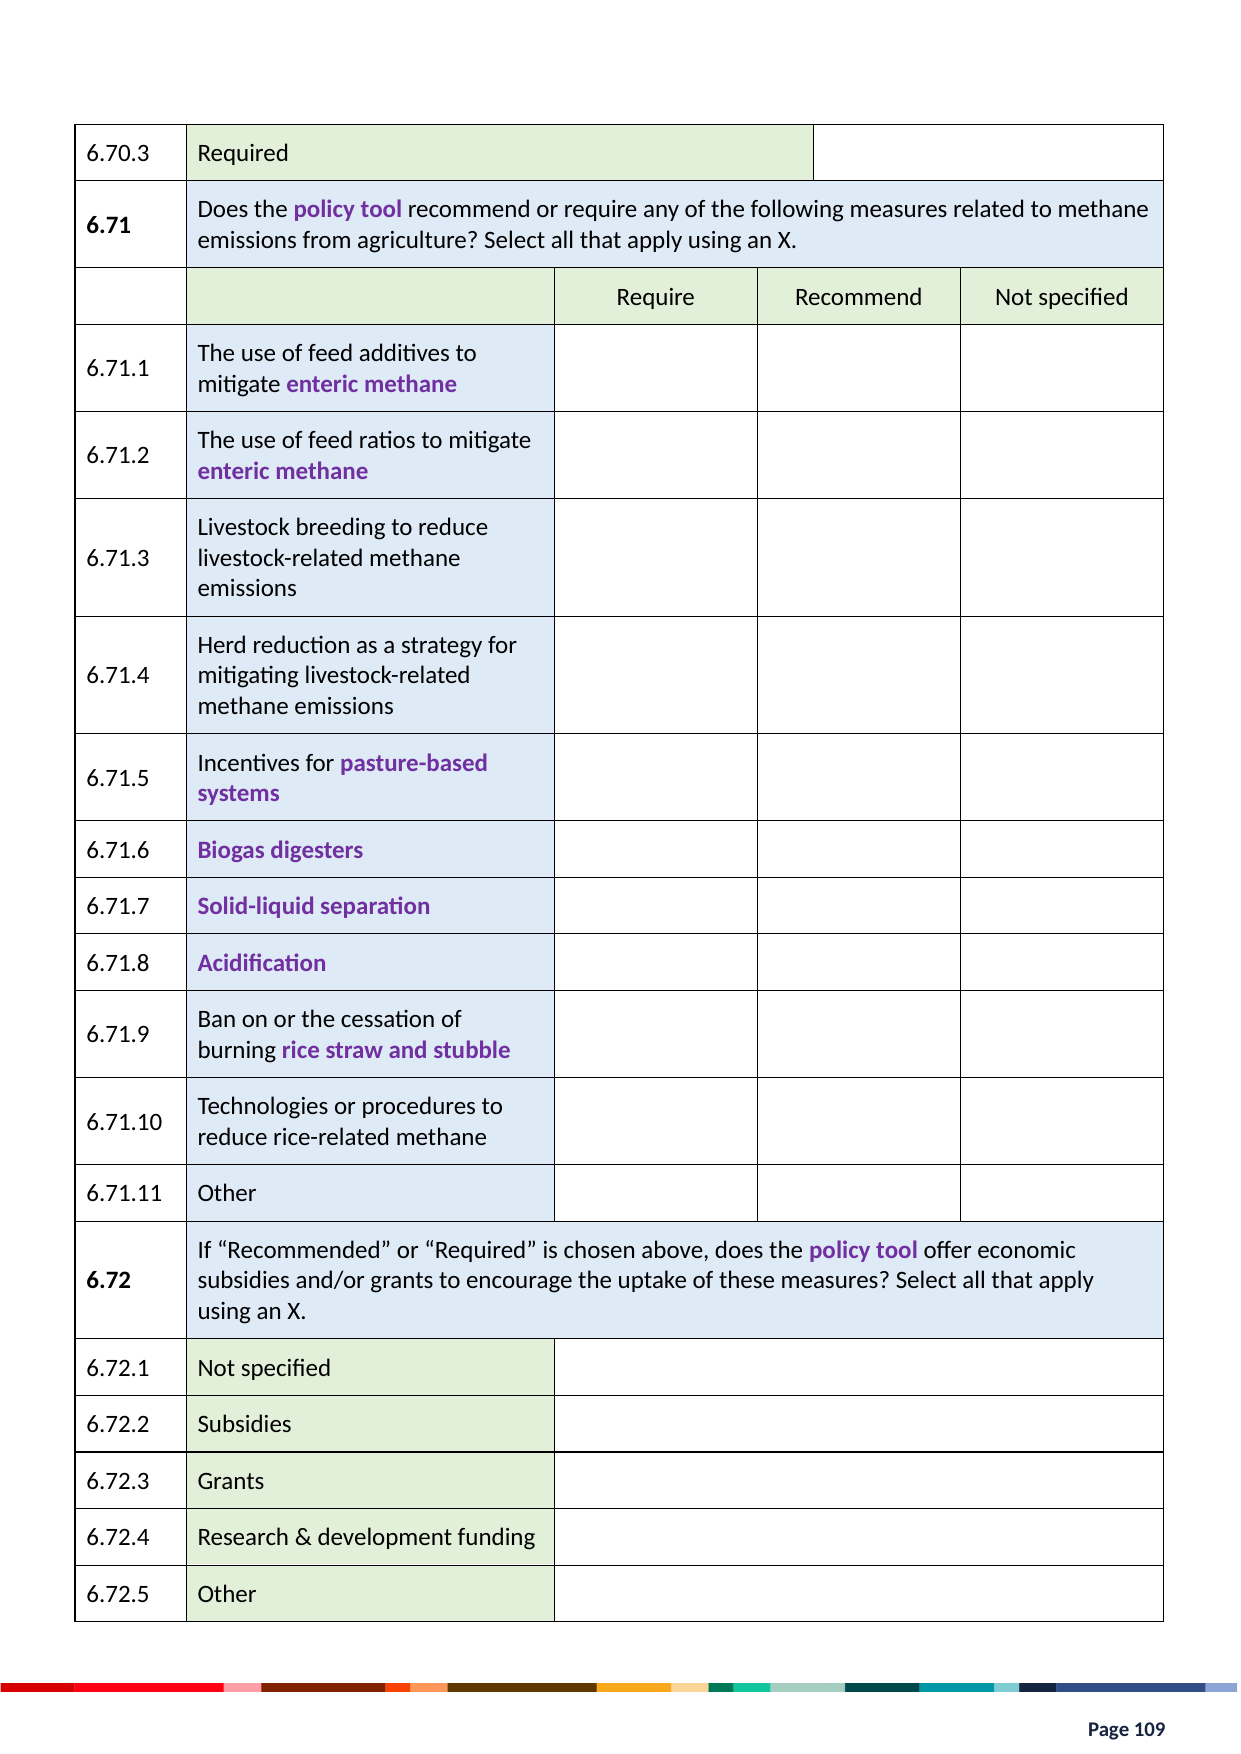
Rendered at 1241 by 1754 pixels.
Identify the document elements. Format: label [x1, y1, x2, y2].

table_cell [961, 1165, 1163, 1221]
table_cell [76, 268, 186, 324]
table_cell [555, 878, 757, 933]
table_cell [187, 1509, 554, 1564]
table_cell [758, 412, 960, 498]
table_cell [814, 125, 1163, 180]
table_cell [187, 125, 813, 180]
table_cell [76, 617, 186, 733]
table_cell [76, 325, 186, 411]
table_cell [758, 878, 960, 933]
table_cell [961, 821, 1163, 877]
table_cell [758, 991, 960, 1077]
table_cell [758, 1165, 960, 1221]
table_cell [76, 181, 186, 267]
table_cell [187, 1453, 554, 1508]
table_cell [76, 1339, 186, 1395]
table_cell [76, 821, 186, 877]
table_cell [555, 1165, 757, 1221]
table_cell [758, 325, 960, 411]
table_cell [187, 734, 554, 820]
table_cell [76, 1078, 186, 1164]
picture [0, 1683, 1236, 1692]
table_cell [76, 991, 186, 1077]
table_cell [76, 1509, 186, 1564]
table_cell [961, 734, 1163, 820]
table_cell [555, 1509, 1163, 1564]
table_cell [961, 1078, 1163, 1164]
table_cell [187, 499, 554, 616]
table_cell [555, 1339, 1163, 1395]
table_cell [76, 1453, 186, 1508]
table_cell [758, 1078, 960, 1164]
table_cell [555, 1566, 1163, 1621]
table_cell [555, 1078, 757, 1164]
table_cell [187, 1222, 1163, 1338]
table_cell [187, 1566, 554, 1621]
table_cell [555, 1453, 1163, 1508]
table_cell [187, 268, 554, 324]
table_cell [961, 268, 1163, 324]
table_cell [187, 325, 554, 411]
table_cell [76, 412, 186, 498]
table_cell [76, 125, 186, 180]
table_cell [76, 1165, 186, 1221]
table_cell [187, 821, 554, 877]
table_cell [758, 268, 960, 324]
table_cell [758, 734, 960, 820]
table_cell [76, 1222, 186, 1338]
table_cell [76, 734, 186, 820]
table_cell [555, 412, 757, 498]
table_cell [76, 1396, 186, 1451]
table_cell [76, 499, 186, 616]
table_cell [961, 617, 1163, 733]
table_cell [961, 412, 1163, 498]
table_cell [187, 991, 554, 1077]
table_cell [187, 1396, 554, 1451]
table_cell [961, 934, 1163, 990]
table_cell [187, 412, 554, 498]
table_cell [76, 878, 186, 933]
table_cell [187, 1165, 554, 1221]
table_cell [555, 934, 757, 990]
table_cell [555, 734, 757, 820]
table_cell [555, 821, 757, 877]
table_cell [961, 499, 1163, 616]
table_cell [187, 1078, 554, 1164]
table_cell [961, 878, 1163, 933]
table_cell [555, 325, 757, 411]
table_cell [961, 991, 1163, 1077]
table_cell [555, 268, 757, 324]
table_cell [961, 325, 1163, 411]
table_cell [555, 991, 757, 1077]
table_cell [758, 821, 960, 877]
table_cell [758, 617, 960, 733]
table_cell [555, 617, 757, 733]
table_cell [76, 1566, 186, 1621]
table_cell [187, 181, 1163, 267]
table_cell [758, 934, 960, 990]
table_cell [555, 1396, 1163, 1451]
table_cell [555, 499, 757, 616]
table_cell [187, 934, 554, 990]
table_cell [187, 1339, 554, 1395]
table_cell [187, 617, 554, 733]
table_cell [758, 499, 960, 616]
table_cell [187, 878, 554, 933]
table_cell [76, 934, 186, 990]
